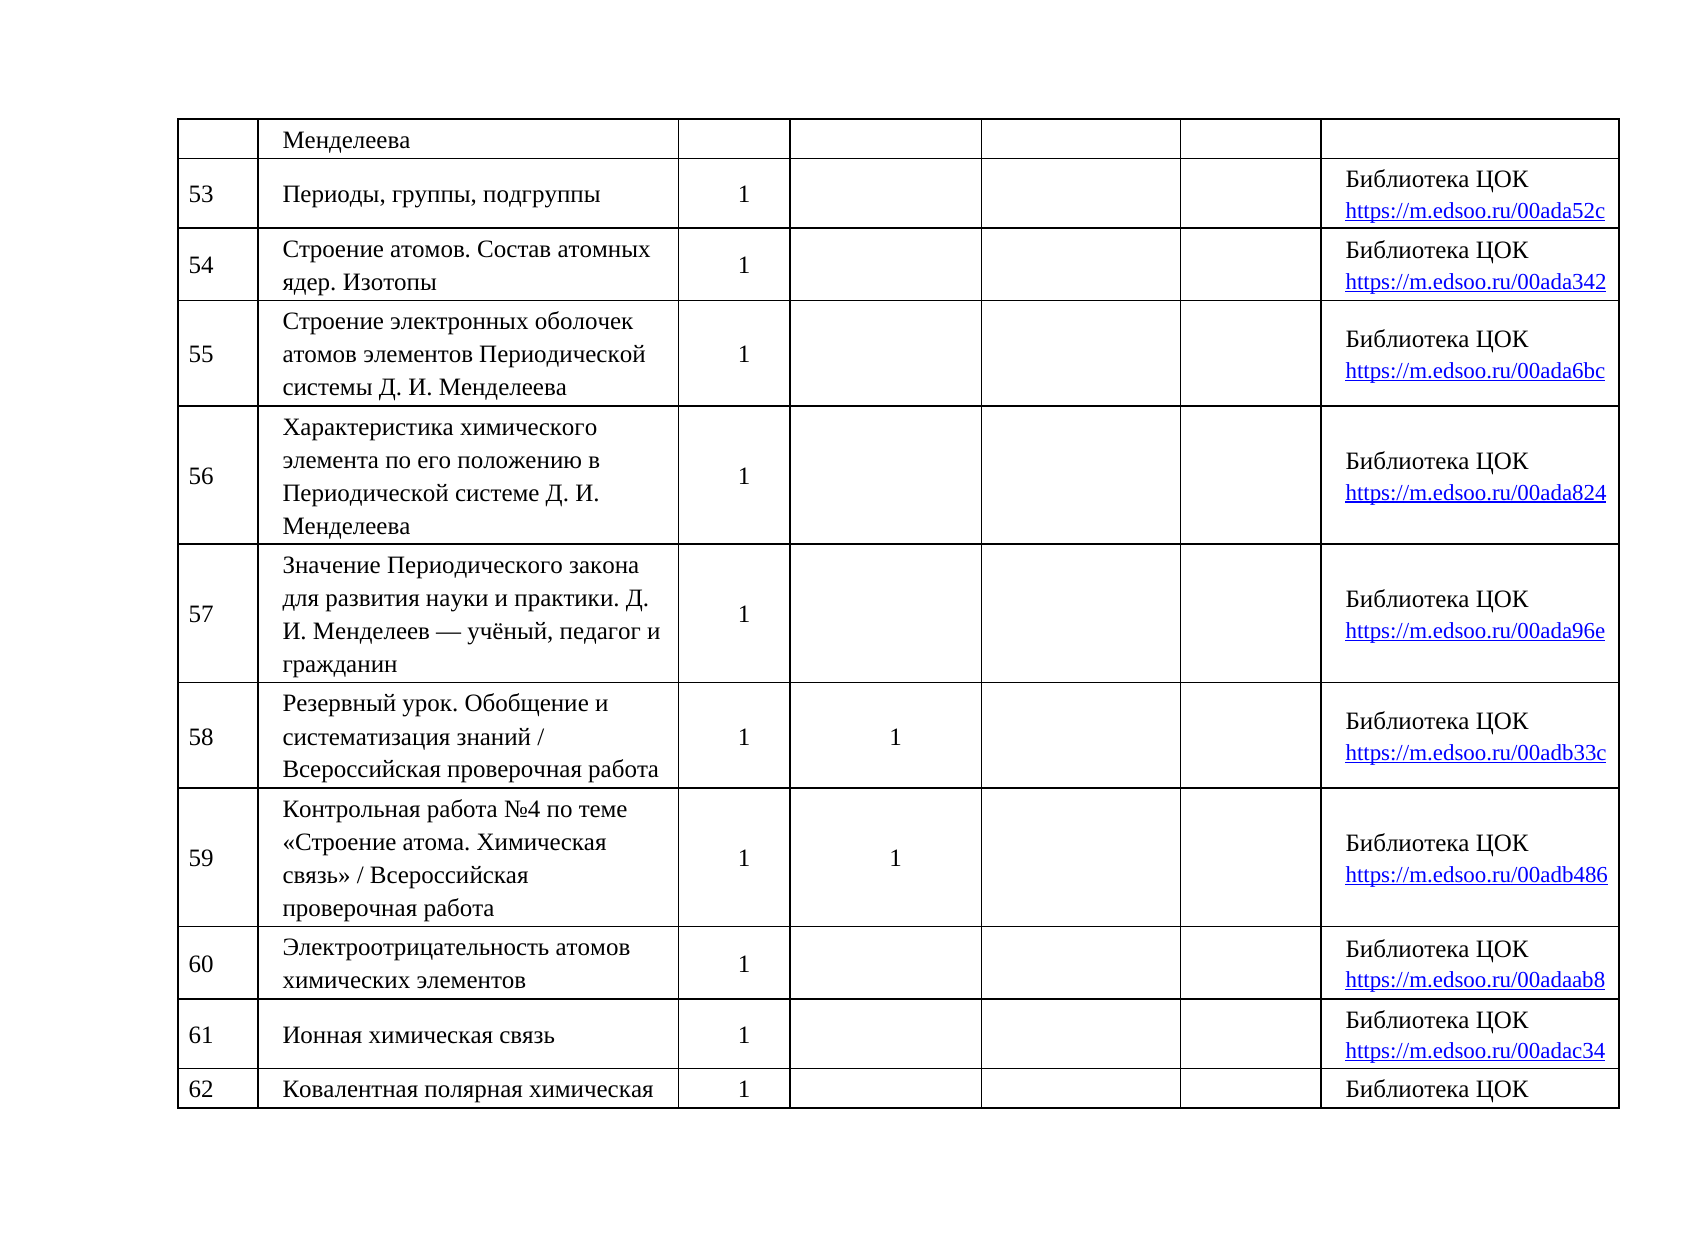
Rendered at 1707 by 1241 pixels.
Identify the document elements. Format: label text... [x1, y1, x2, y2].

table_cell [1181, 1069, 1320, 1107]
table_cell Значение Периодического закона для развития науки и практики. Д. И. Менделеев — учёный, педагог и гражданин [259, 545, 678, 682]
table_cell [791, 1000, 981, 1068]
table_cell 1 [679, 789, 789, 926]
table_cell Электроотрицательность атомов химических элементов [259, 927, 678, 998]
table_cell [982, 1000, 1180, 1068]
table_cell 62 [179, 1069, 257, 1107]
table_cell [1181, 301, 1320, 405]
table_cell [1181, 683, 1320, 787]
table_cell [1181, 229, 1320, 299]
table_cell 1 [679, 229, 789, 299]
table_cell 53 [179, 159, 257, 227]
table_cell 54 [179, 229, 257, 299]
table_cell 1 [679, 545, 789, 682]
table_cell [1322, 927, 1618, 998]
table_cell 55 [179, 301, 257, 405]
table_cell 52 [179, 120, 257, 157]
table_cell Библиотека ЦОК https://m.edsoo.ru/00adb486 [1322, 789, 1618, 926]
table_cell 56 [179, 407, 257, 543]
table_cell Строение атомов. Состав атомных ядер. Изотопы [259, 229, 678, 299]
table_cell [982, 545, 1180, 682]
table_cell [1322, 1069, 1618, 1107]
table_cell [791, 1069, 981, 1107]
table_cell Библиотека ЦОК https://m.edsoo.ru/00ada96e [1322, 545, 1618, 682]
table_cell 1 [791, 789, 981, 926]
table_cell 1 [679, 301, 789, 405]
table_cell Библиотека ЦОК https://m.edsoo.ru/00ada6bc [1322, 301, 1618, 405]
table_cell Библиотека ЦОК https://m.edsoo.ru/00adac34 [1322, 1000, 1618, 1068]
table_cell [791, 927, 981, 998]
table_cell [1181, 789, 1320, 926]
table_cell 1 [679, 1069, 789, 1107]
table_cell [982, 683, 1180, 787]
table_cell [1181, 927, 1320, 998]
table_cell Резервный урок. Обобщение и систематизация знаний / Всероссийская проверочная работа [259, 683, 678, 787]
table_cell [259, 1069, 678, 1107]
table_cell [1322, 159, 1618, 227]
table_cell 1 [679, 407, 789, 543]
table_cell 1 [679, 1000, 789, 1068]
table_cell 60 [179, 927, 257, 998]
table_cell [1181, 1000, 1320, 1068]
table_cell [982, 301, 1180, 405]
table_cell [982, 229, 1180, 299]
table_cell 1 [791, 683, 981, 787]
table_cell [1181, 120, 1320, 157]
table_cell 1 [679, 683, 789, 787]
table_cell 1 [679, 927, 789, 998]
table_cell [982, 159, 1180, 227]
table_cell Ионная химическая связь [259, 1000, 678, 1068]
table_cell [982, 789, 1180, 926]
table_cell 61 [179, 1000, 257, 1068]
table_cell [791, 120, 981, 157]
table_cell [791, 159, 981, 227]
table_cell 1 [679, 159, 789, 227]
table_cell Контрольная работа №4 по теме «Строение атома. Химическая связь» / Всероссийская проверочная работа [259, 789, 678, 926]
table_cell [791, 301, 981, 405]
table_cell 1 [679, 120, 789, 157]
table_cell Библиотека ЦОК https://m.edsoo.ru/00adb33c [1322, 683, 1618, 787]
table_cell Библиотека ЦОК https://m.edsoo.ru/00ada824 [1322, 407, 1618, 543]
table_cell Строение электронных оболочек атомов элементов Периодической системы Д. И. Менделеева [259, 301, 678, 405]
table_cell [982, 120, 1180, 157]
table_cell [259, 120, 678, 157]
table_cell 57 [179, 545, 257, 682]
table_cell [1181, 407, 1320, 543]
table_cell [791, 407, 981, 543]
table_cell [982, 1069, 1180, 1107]
table_cell Библиотека ЦОК https://m.edsoo.ru/00ada342 [1322, 229, 1618, 299]
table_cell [1322, 120, 1618, 157]
table_cell [1181, 545, 1320, 682]
table_cell 59 [179, 789, 257, 926]
table_cell 58 [179, 683, 257, 787]
table_cell [791, 545, 981, 682]
table_cell [1181, 159, 1320, 227]
table_cell Характеристика химического элемента по его положению в Периодической системе Д. И. Менделеева [259, 407, 678, 543]
table_cell [982, 927, 1180, 998]
table_cell [982, 407, 1180, 543]
table_cell [791, 229, 981, 299]
table_cell Периоды, группы, подгруппы [259, 159, 678, 227]
